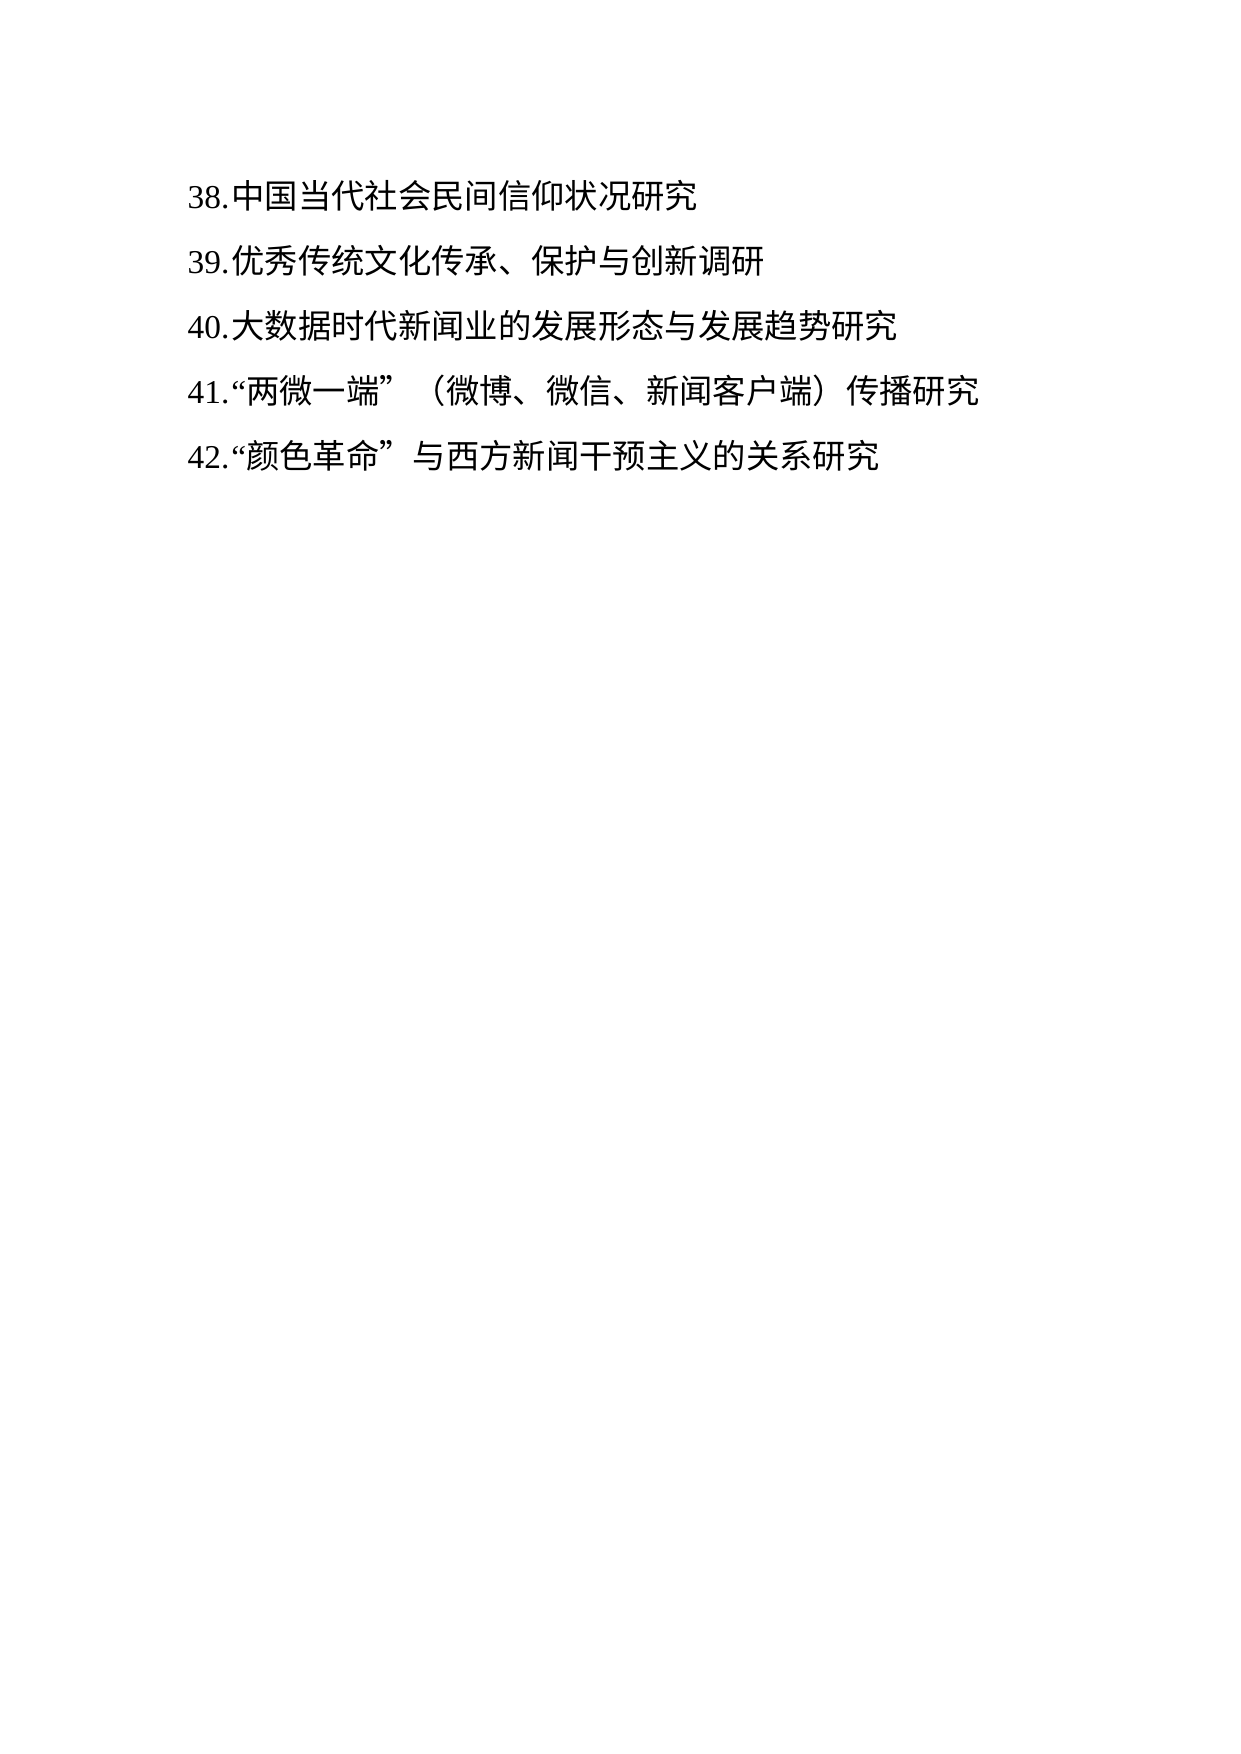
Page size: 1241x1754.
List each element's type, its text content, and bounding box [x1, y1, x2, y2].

list 优秀传统文化传承、保护与创新调研 [187, 227, 1053, 292]
list “两微一端”（微博、微信、新闻客户端）传播研究 [187, 357, 1053, 422]
list 大数据时代新闻业的发展形态与发展趋势研究 [187, 292, 1053, 357]
list “颜色革命”与西方新闻干预主义的关系研究 [187, 422, 1053, 487]
list 中国当代社会民间信仰状况研究 [187, 162, 1053, 227]
